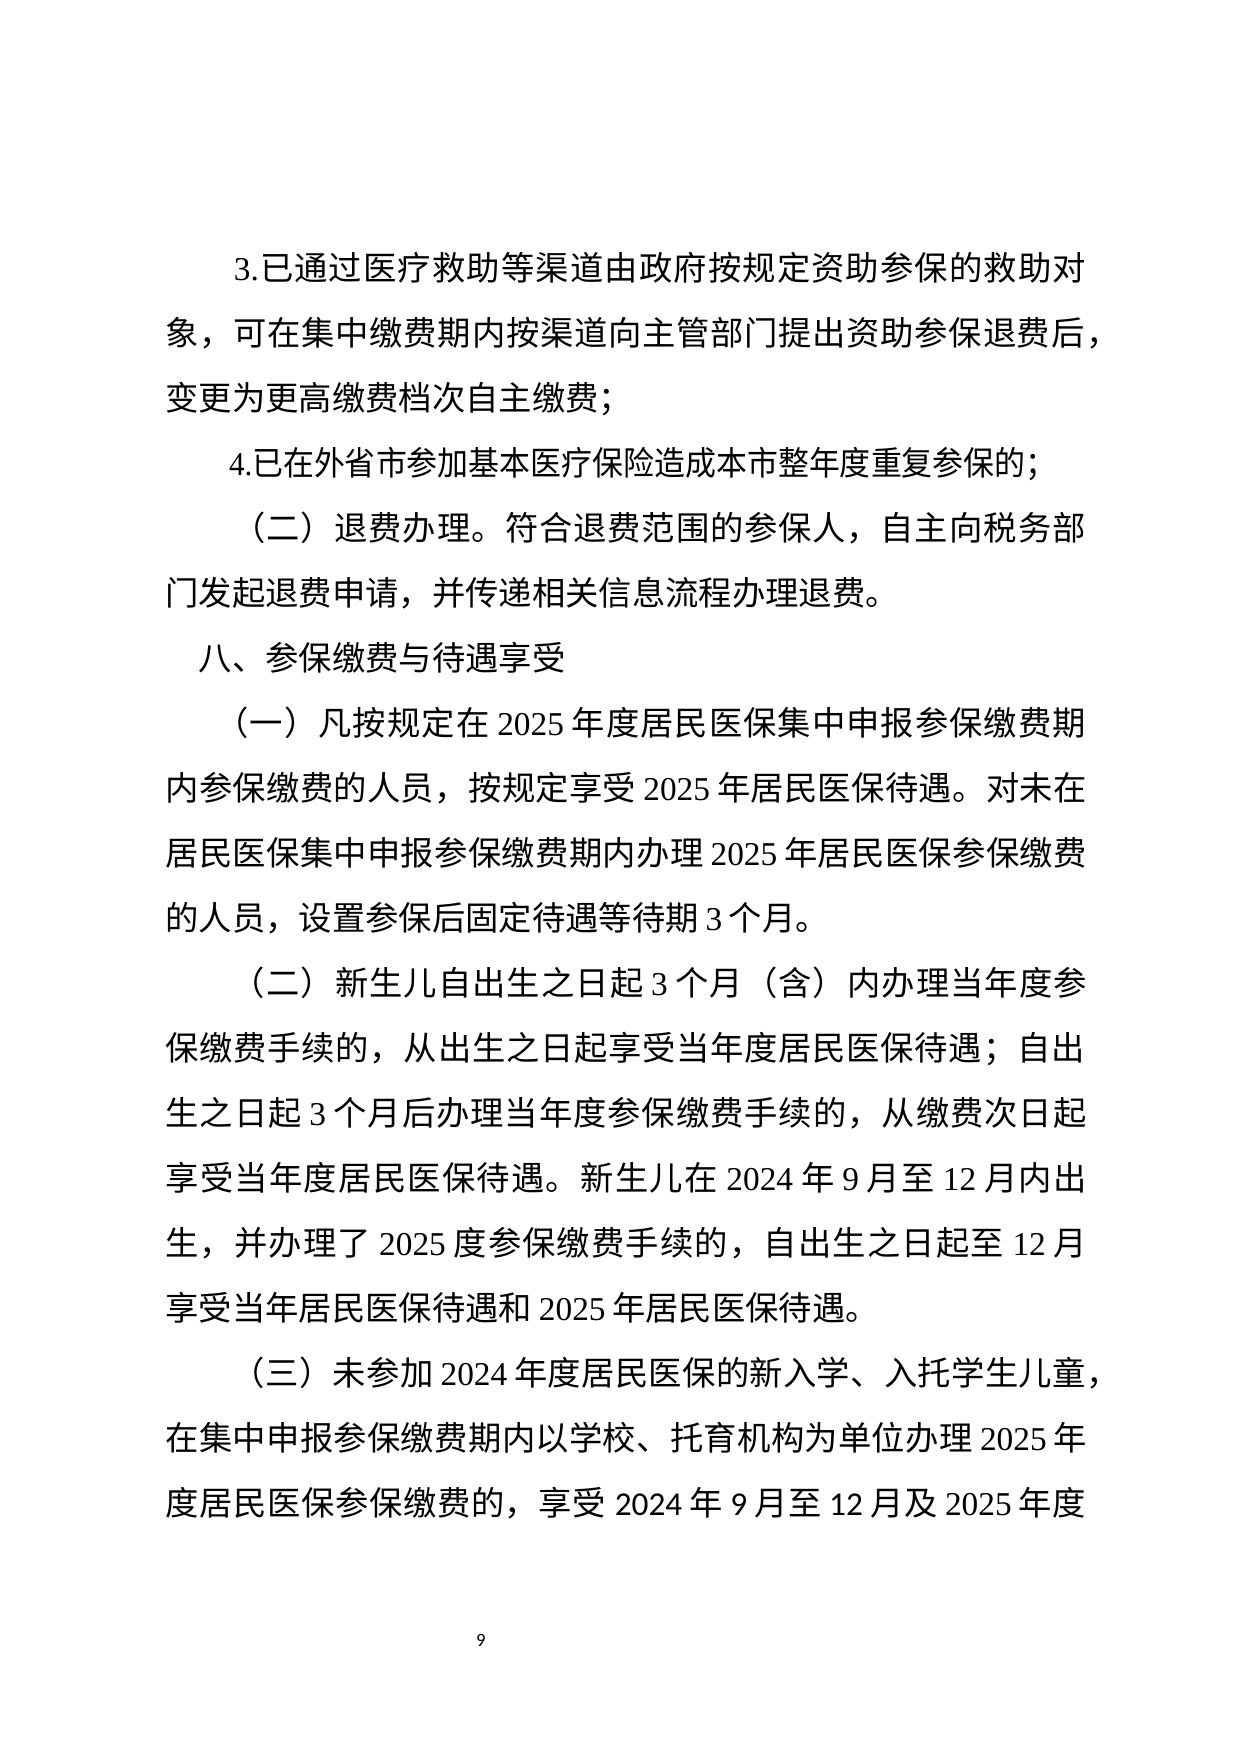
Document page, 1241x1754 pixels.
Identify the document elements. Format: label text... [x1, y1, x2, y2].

text （二）退费办理。符合退费范围的参保人，自主向税务部门发起退费申请，并传递相关信息流程办理退费。 [165, 493, 1087, 623]
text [165, 1338, 1087, 1533]
text 八、参保缴费与待遇享受 [165, 623, 1087, 688]
text （二）新生儿自出生之日起3个月（含）内办理当年度参保缴费手续的，从出生之日起享受当年度居民医保待遇；自出生之日起3个月后办理当年度参保缴费手续的，从缴费次日起享受当年度居民医保待遇。新生儿在2024年9月至12月内出生，并办理了2025度参保缴费手续的，自出生之日起至12月享受当年居民医保待遇和2025年居民医保待遇。 [165, 948, 1087, 1338]
text 4.已在外省市参加基本医疗保险造成本市整年度重复参保的； [165, 428, 1087, 493]
text （一）凡按规定在2025年度居民医保集中申报参保缴费期内参保缴费的人员，按规定享受2025年居民医保待遇。对未在居民医保集中申报参保缴费期内办理2025年居民医保参保缴费的人员，设置参保后固定待遇等待期3个月。 [165, 688, 1087, 948]
text 3.已通过医疗救助等渠道由政府按规定资助参保的救助对象，可在集中缴费期内按渠道向主管部门提出资助参保退费后，变更为更高缴费档次自主缴费； [165, 233, 1087, 428]
